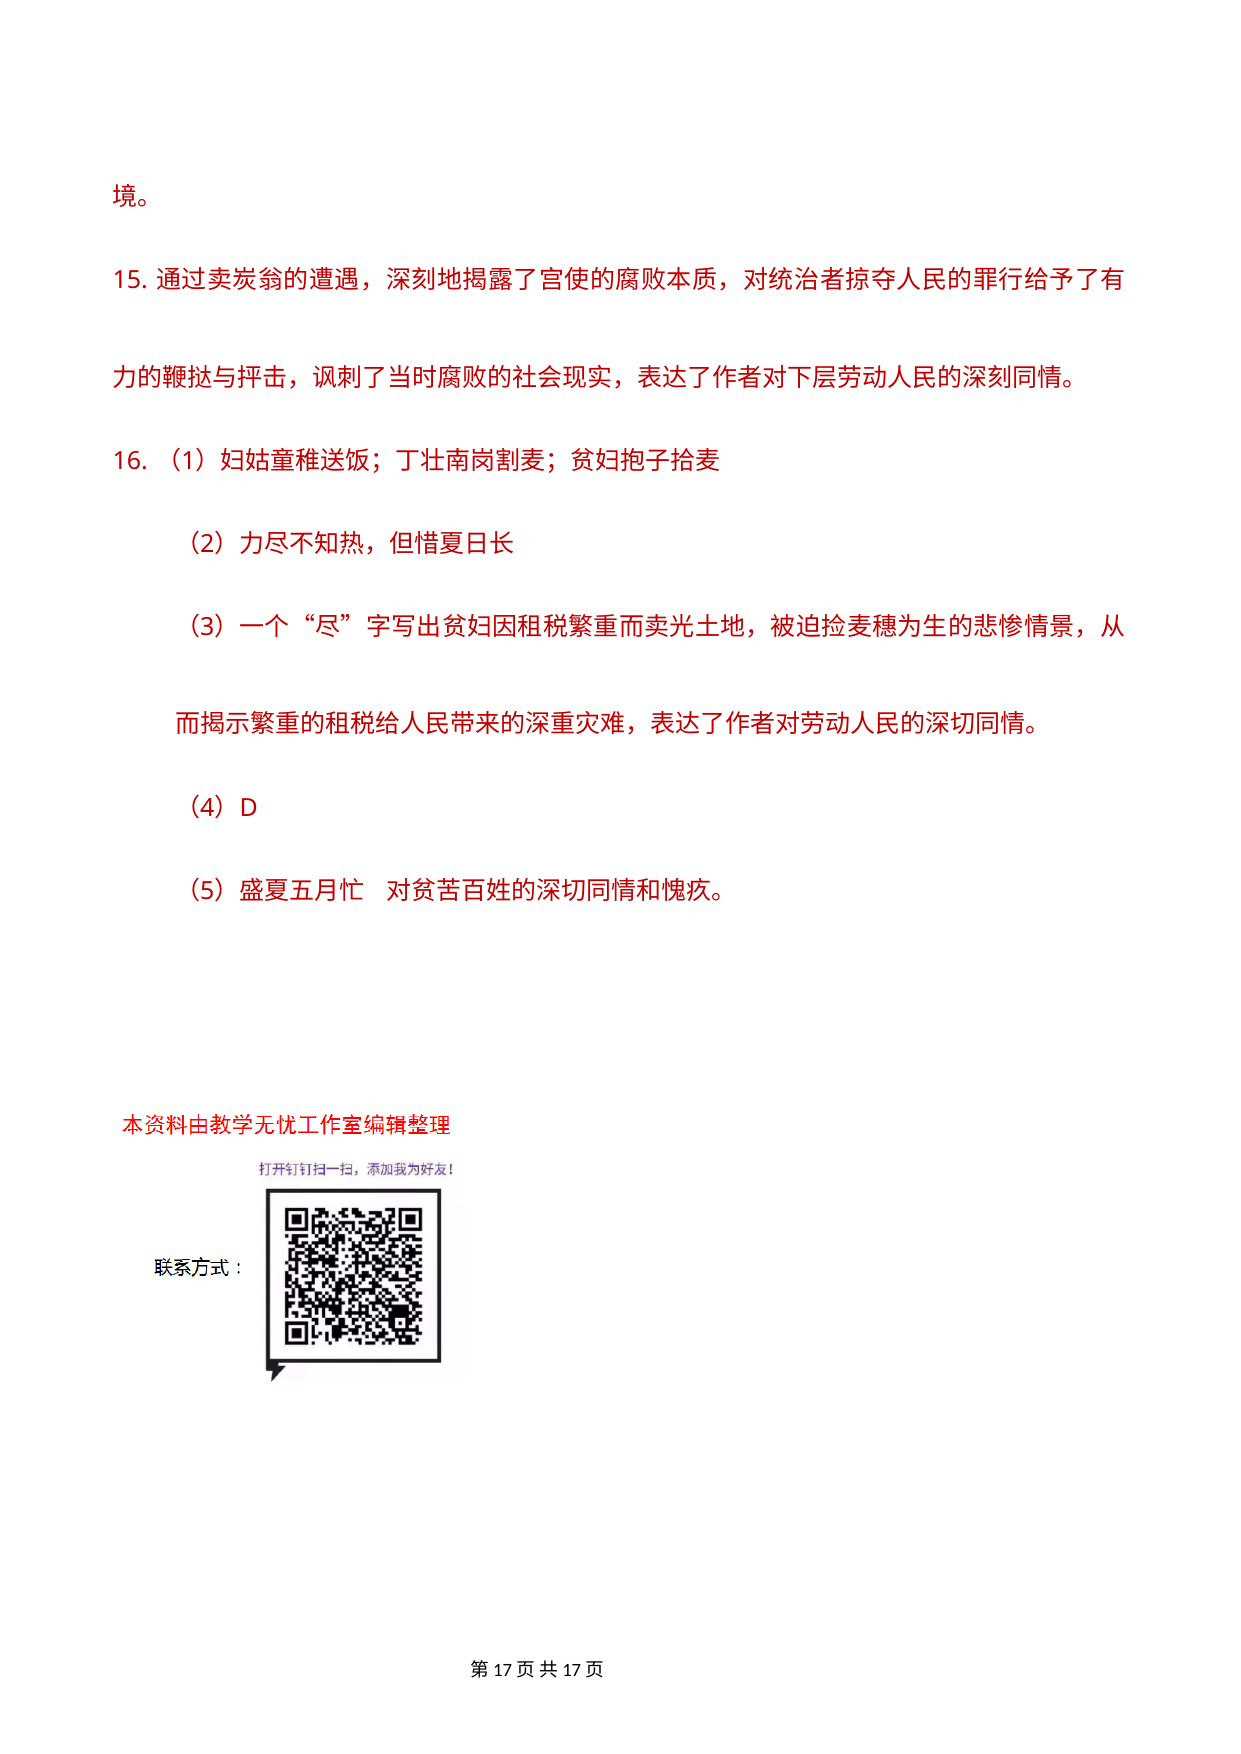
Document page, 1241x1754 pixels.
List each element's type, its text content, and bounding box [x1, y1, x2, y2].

list 力尽不知热，但惜夏日长 [175, 509, 1128, 574]
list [112, 162, 1128, 227]
list 一个“尽”字写出贫妇因租税繁重而卖光土地，被迫捡麦穗为生的悲惨情景，从而揭示繁重的租税给人民带来的深重灾难，表达了作者对劳动人民的深切同情。 [175, 592, 1128, 754]
list D [175, 773, 1128, 838]
picture [112, 1102, 467, 1391]
list 盛夏五月忙 对贫苦百姓的深切同情和愧疚。 [175, 856, 1128, 921]
list 通过卖炭翁的遭遇，深刻地揭露了宫使的腐败本质，对统治者掠夺人民的罪行给予了有力的鞭挞与抨击，讽刺了当时腐败的社会现实，表达了作者对下层劳动人民的深刻同情。 [112, 245, 1128, 408]
list （1）妇姑童稚送饭；丁壮南岗割麦；贫妇抱子拾麦 [112, 426, 1128, 491]
